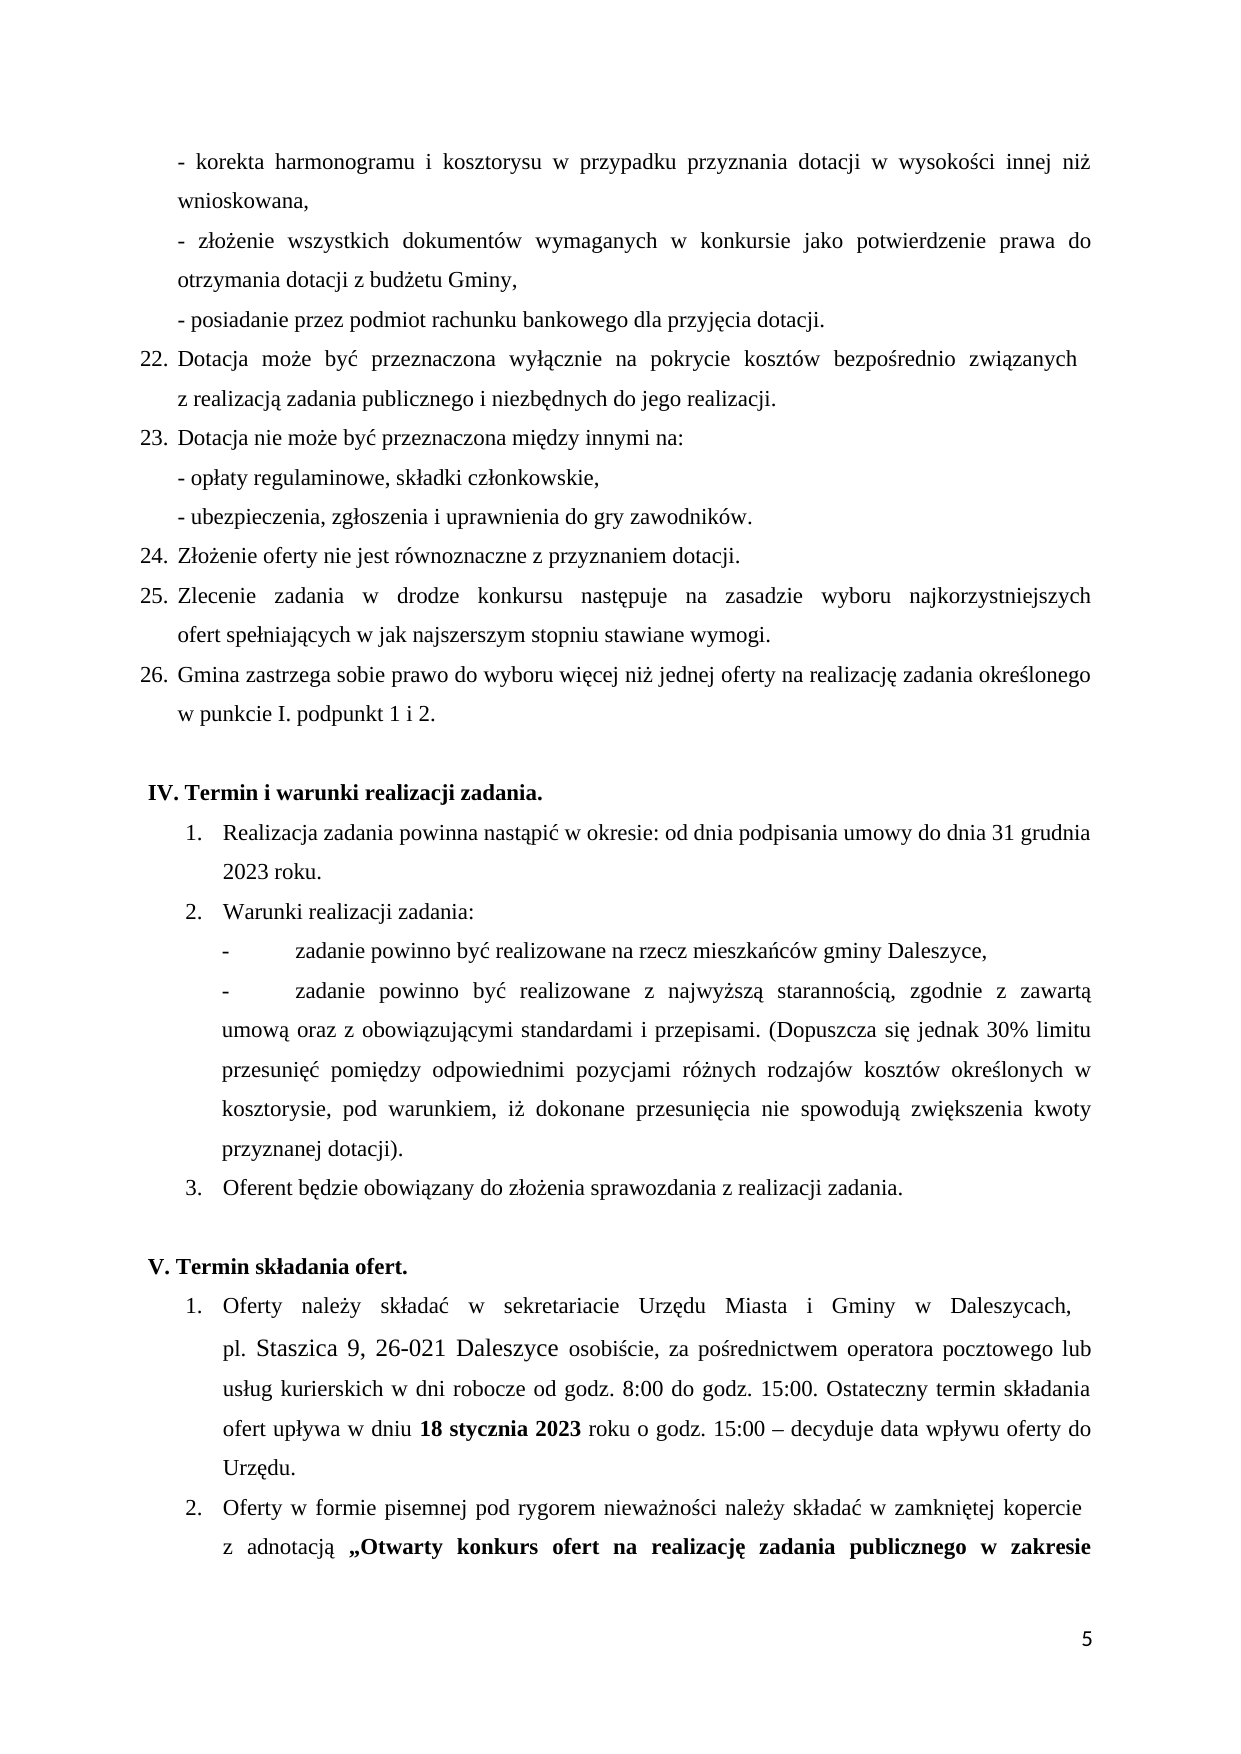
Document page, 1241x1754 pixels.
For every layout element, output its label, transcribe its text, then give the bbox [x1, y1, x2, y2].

list zadanie powinno być realizowane na rzecz mieszkańców gminy Daleszyce, [222, 937, 1092, 964]
list zadanie powinno być realizowane z najwyższą starannością, zgodnie z zawartą umową oraz z obowiązującymi standardami i przepisami. (Dopuszcza się jednak 30% limitu przesunięć pomiędzy odpowiednimi pozycjami różnych rodzajów kosztów określonych w kosztorysie, pod warunkiem, iż dokonane przesunięcia nie spowodują zwiększenia kwoty przyznanej dotacji). [222, 977, 1092, 1161]
list Realizacja zadania powinna nastąpić w okresie: od dnia podpisania umowy do dnia 31 grudnia 2023 roku. [185, 819, 1092, 885]
list - korekta harmonogramu i kosztorysu w przypadku przyznania dotacji w wysokości innej niż wnioskowana, [177, 148, 1092, 213]
text IV. Termin i warunki realizacji zadania. [148, 779, 1092, 806]
list Gmina zastrzega sobie prawo do wyboru więcej niż jednej oferty na realizację zadania określonego w punkcie I. podpunkt 1 i 2. [140, 661, 1092, 727]
list Dotacja może być przeznaczona wyłącznie na pokrycie kosztów bezpośrednio związanych z realizacją zadania publicznego i niezbędnych do jego realizacji. [140, 345, 1092, 411]
list - złożenie wszystkich dokumentów wymaganych w konkursie jako potwierdzenie prawa do otrzymania dotacji z budżetu Gminy, [177, 227, 1092, 292]
list Oferty należy składać w sekretariacie Urzędu Miasta i Gminy w Daleszycach, pl. Staszica 9, 26-021 Daleszyce osobiście, za pośrednictwem operatora pocztowego lub usług kurierskich w dni robocze od godz. 8:00 do godz. 15:00. Ostateczny termin składania ofert upływa w dniu 18 stycznia 2023 roku o godz. 15:00 – decyduje data wpływu oferty do Urzędu. [185, 1293, 1092, 1481]
list Zlecenie zadania w drodze konkursu następuje na zasadzie wyboru najkorzystniejszych ofert spełniających w jak najszerszym stopniu stawiane wymogi. [140, 582, 1092, 648]
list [185, 1494, 1092, 1559]
list Złożenie oferty nie jest równoznaczne z przyznaniem dotacji. [140, 542, 1092, 569]
list Oferent będzie obowiązany do złożenia sprawozdania z realizacji zadania. [185, 1174, 1092, 1201]
text - ubezpieczenia, zgłoszenia i uprawnienia do gry zawodników. [148, 503, 1092, 529]
list - posiadanie przez podmiot rachunku bankowego dla przyjęcia dotacji. [177, 306, 1092, 332]
text - opłaty regulaminowe, składki członkowskie, [148, 463, 1092, 490]
text V. Termin składania ofert. [148, 1253, 1092, 1279]
list Warunki realizacji zadania: [185, 898, 1092, 924]
list Dotacja nie może być przeznaczona między innymi na: [140, 424, 1092, 450]
